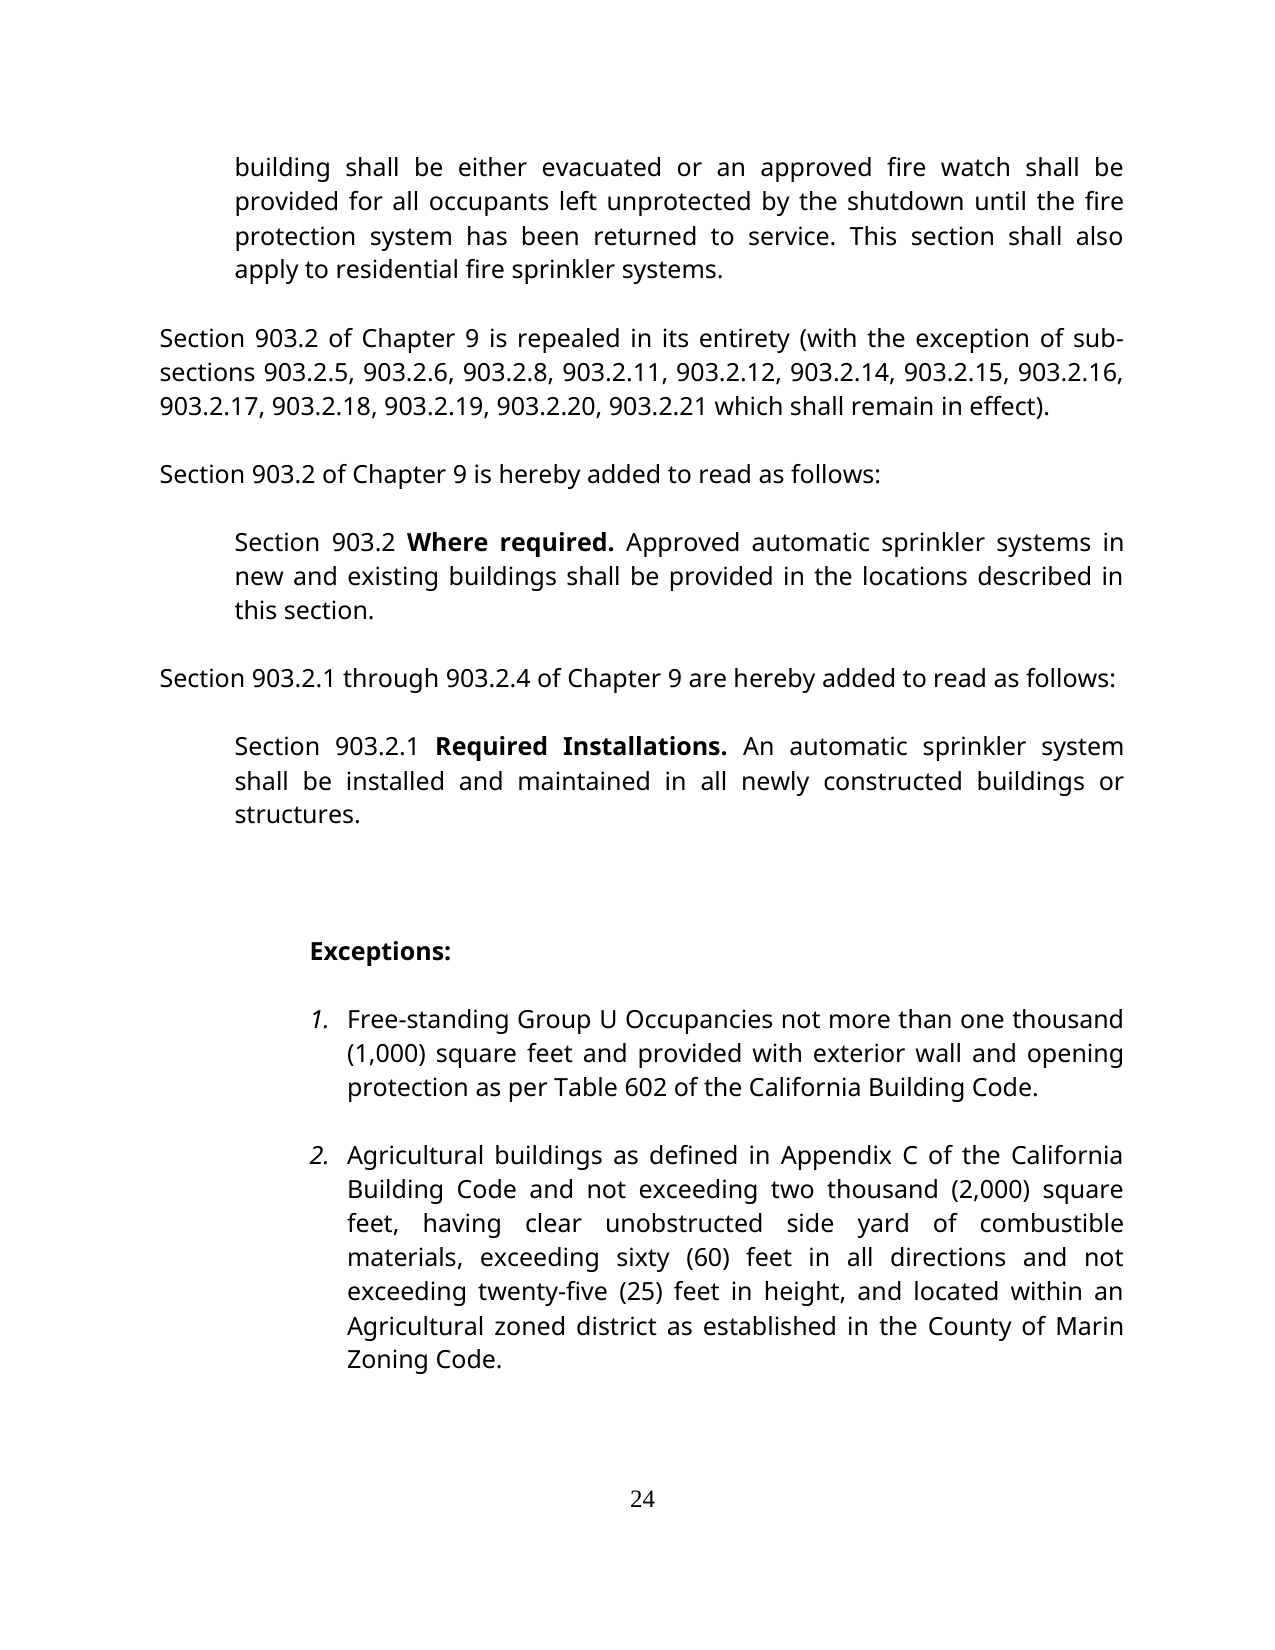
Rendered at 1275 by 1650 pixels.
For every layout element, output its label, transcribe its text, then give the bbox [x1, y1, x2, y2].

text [234, 150, 1125, 286]
text Section 903.2.1 through 903.2.4 of Chapter 9 are hereby added to read as follows: [159, 661, 1125, 695]
list Free-standing Group U Occupancies not more than one thousand (1,000) square feet and provided with exterior wall and opening protection as per Table 602 of the California Building Code. [309, 1002, 1125, 1104]
text Exceptions: [234, 933, 1125, 967]
list Agricultural buildings as defined in Appendix C of the California Building Code and not exceeding two thousand (2,000) square feet, having clear unobstructed side yard of combustible materials, exceeding sixty (60) feet in all directions and not exceeding twenty-five (25) feet in height, and located within an Agricultural zoned district as established in the County of Marin Zoning Code. [309, 1138, 1125, 1376]
text Section 903.2 of Chapter 9 is repealed in its entirety (with the exception of sub-sections 903.2.5, 903.2.6, 903.2.8, 903.2.11, 903.2.12, 903.2.14, 903.2.15, 903.2.16, 903.2.17, 903.2.18, 903.2.19, 903.2.20, 903.2.21 which shall remain in effect). [159, 320, 1125, 422]
text Section 903.2.1 Required Installations. An automatic sprinkler system shall be installed and maintained in all newly constructed buildings or structures. [234, 729, 1125, 831]
text Section 903.2 Where required. Approved automatic sprinkler systems in new and existing buildings shall be provided in the locations described in this section. [234, 525, 1125, 627]
text Section 903.2 of Chapter 9 is hereby added to read as follows: [159, 457, 1125, 491]
